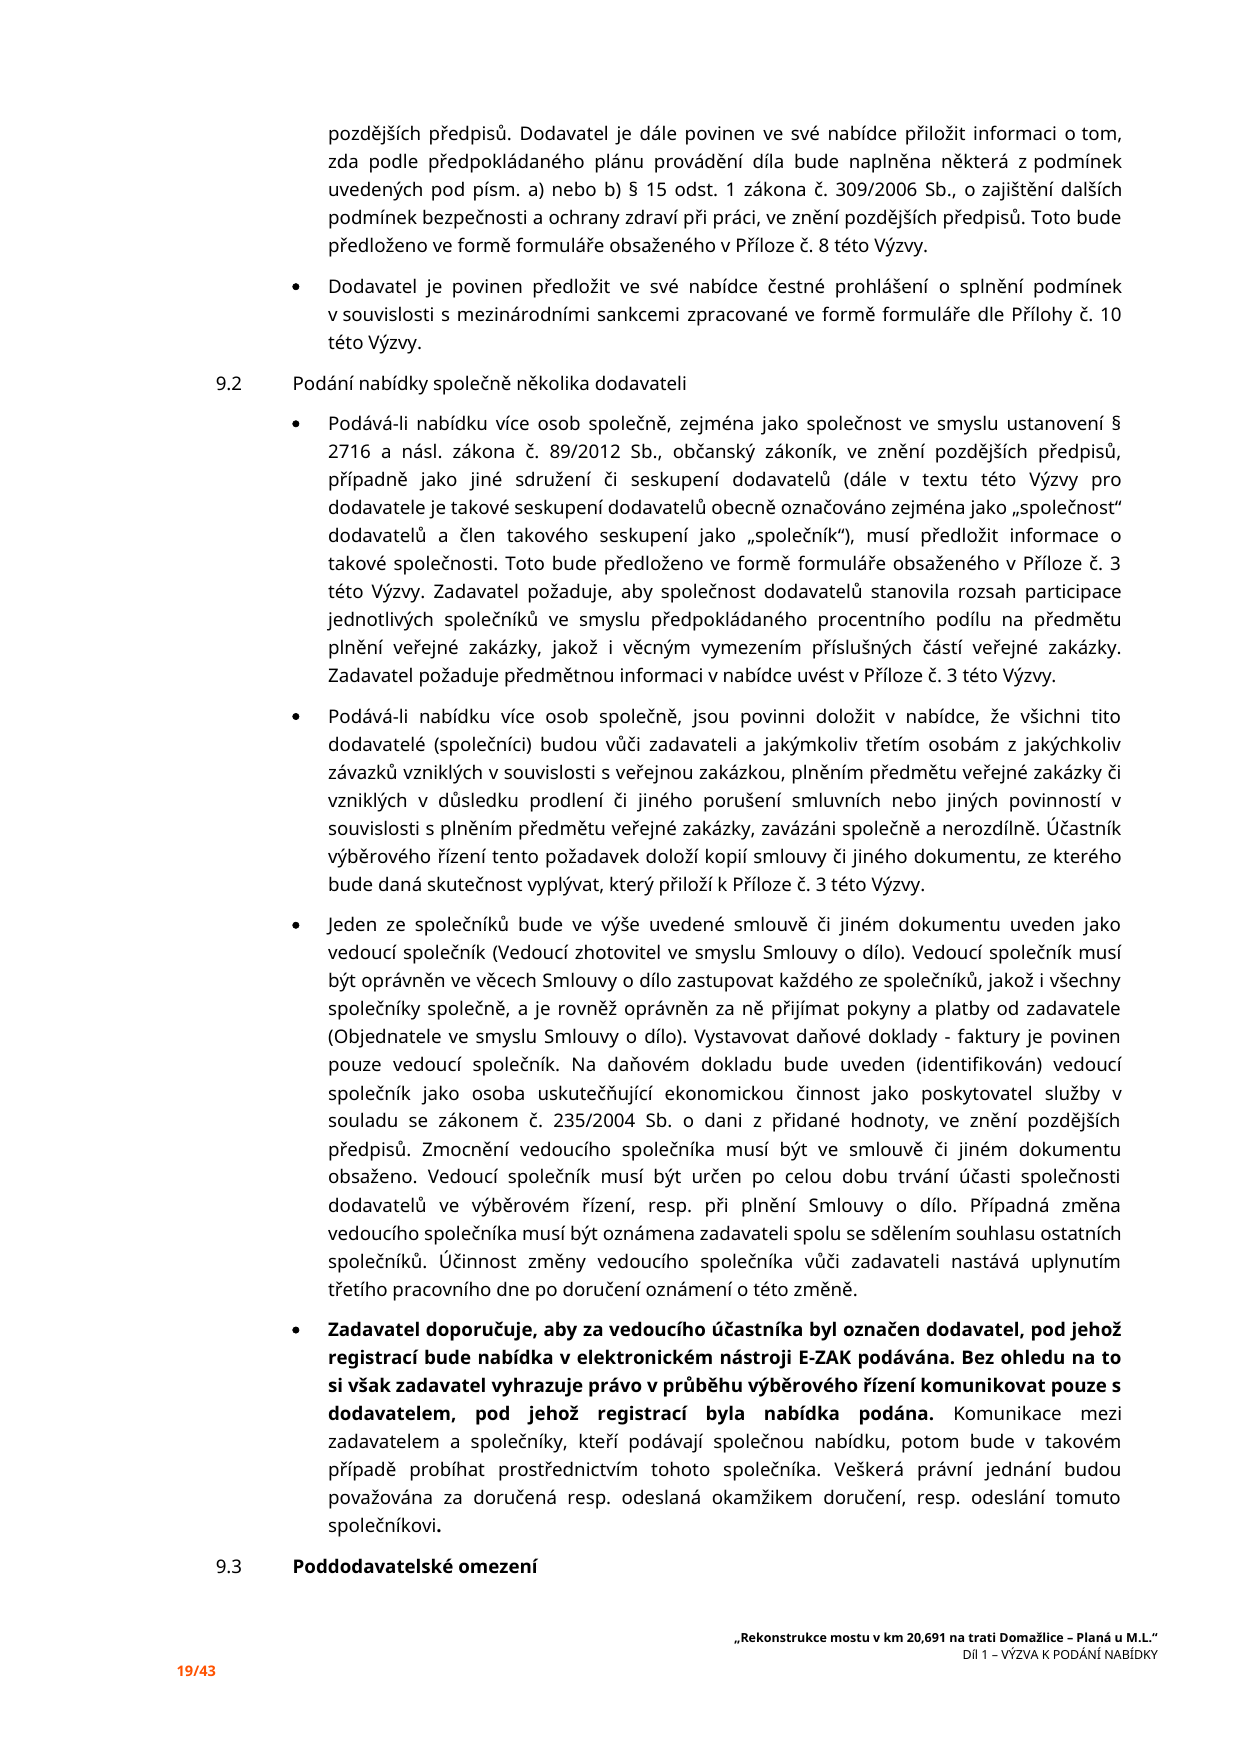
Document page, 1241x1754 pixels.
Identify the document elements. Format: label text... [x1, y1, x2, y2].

text Dodavatel je povinen předložit ve své nabídce čestné prohlášení o splnění podmínek v souvislosti s mezinárodními sankcemi zpracované ve formě formuláře dle Přílohy č. 10 této Výzvy. [292, 273, 1122, 355]
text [292, 121, 1122, 258]
text Jeden ze společníků bude ve výše uvedené smlouvě či jiném dokumentu uveden jako vedoucí společník (Vedoucí zhotovitel ve smyslu Smlouvy o dílo). Vedoucí společník musí být oprávněn ve věcech Smlouvy o dílo zastupovat každého ze společníků, jakož i všechny společníky společně, a je rovněž oprávněn za ně přijímat pokyny a platby od zadavatele (Objednatele ve smyslu Smlouvy o dílo). Vystavovat daňové doklady - faktury je povinen pouze vedoucí společník. Na daňovém dokladu bude uveden (identifikován) vedoucí společník jako osoba uskutečňující ekonomickou činnost jako poskytovatel služby v souladu se zákonem č. 235/2004 Sb. o dani z přidané hodnoty, ve znění pozdějších předpisů. Zmocnění vedoucího společníka musí být ve smlouvě či jiném dokumentu obsaženo. Vedoucí společník musí být určen po celou dobu trvání účasti společnosti dodavatelů ve výběrovém řízení, resp. při plnění Smlouvy o dílo. Případná změna vedoucího společníka musí být oznámena zadavateli spolu se sdělením souhlasu ostatních společníků. Účinnost změny vedoucího společníka vůči zadavateli nastává uplynutím třetího pracovního dne po doručení oznámení o této změně. [292, 912, 1122, 1301]
text Podává-li nabídku více osob společně, jsou povinni doložit v nabídce, že všichni tito dodavatelé (společníci) budou vůči zadavateli a jakýmkoliv třetím osobám z jakýchkoliv závazků vzniklých v souvislosti s veřejnou zakázkou, plněním předmětu veřejné zakázky či vzniklých v důsledku prodlení či jiného porušení smluvních nebo jiných povinností v souvislosti s plněním předmětu veřejné zakázky, zavázáni společně a nerozdílně. Účastník výběrového řízení tento požadavek doloží kopií smlouvy či jiného dokumentu, ze kterého bude daná skutečnost vyplývat, který přiloží k Příloze č. 3 této Výzvy. [292, 703, 1122, 897]
text Poddodavatelské omezení [216, 1553, 1122, 1579]
text Podání nabídky společně několika dodavateli [216, 370, 1122, 395]
text Zadavatel doporučuje, aby za vedoucího účastníka byl označen dodavatel, pod jehož registrací bude nabídka v elektronickém nástroji E-ZAK podávána. Bez ohledu na to si však zadavatel vyhrazuje právo v průběhu výběrového řízení komunikovat pouze s dodavatelem, pod jehož registrací byla nabídka podána. Komunikace mezi zadavatelem a společníky, kteří podávají společnou nabídku, potom bude v takovém případě probíhat prostřednictvím tohoto společníka. Veškerá právní jednání budou považována za doručená resp. odeslaná okamžikem doručení, resp. odeslání tomuto společníkovi. [292, 1316, 1122, 1538]
text Podává-li nabídku více osob společně, zejména jako společnost ve smyslu ustanovení § 2716 a násl. zákona č. 89/2012 Sb., občanský zákoník, ve znění pozdějších předpisů, případně jako jiné sdružení či seskupení dodavatelů (dále v textu této Výzvy pro dodavatele je takové seskupení dodavatelů obecně označováno zejména jako „společnost“ dodavatelů a člen takového seskupení jako „společník“), musí předložit informace o takové společnosti. Toto bude předloženo ve formě formuláře obsaženého v Příloze č. 3 této Výzvy. Zadavatel požaduje, aby společnost dodavatelů stanovila rozsah participace jednotlivých společníků ve smyslu předpokládaného procentního podílu na předmětu plnění veřejné zakázky, jakož i věcným vymezením příslušných částí veřejné zakázky. Zadavatel požaduje předmětnou informaci v nabídce uvést v Příloze č. 3 této Výzvy. [292, 410, 1122, 688]
